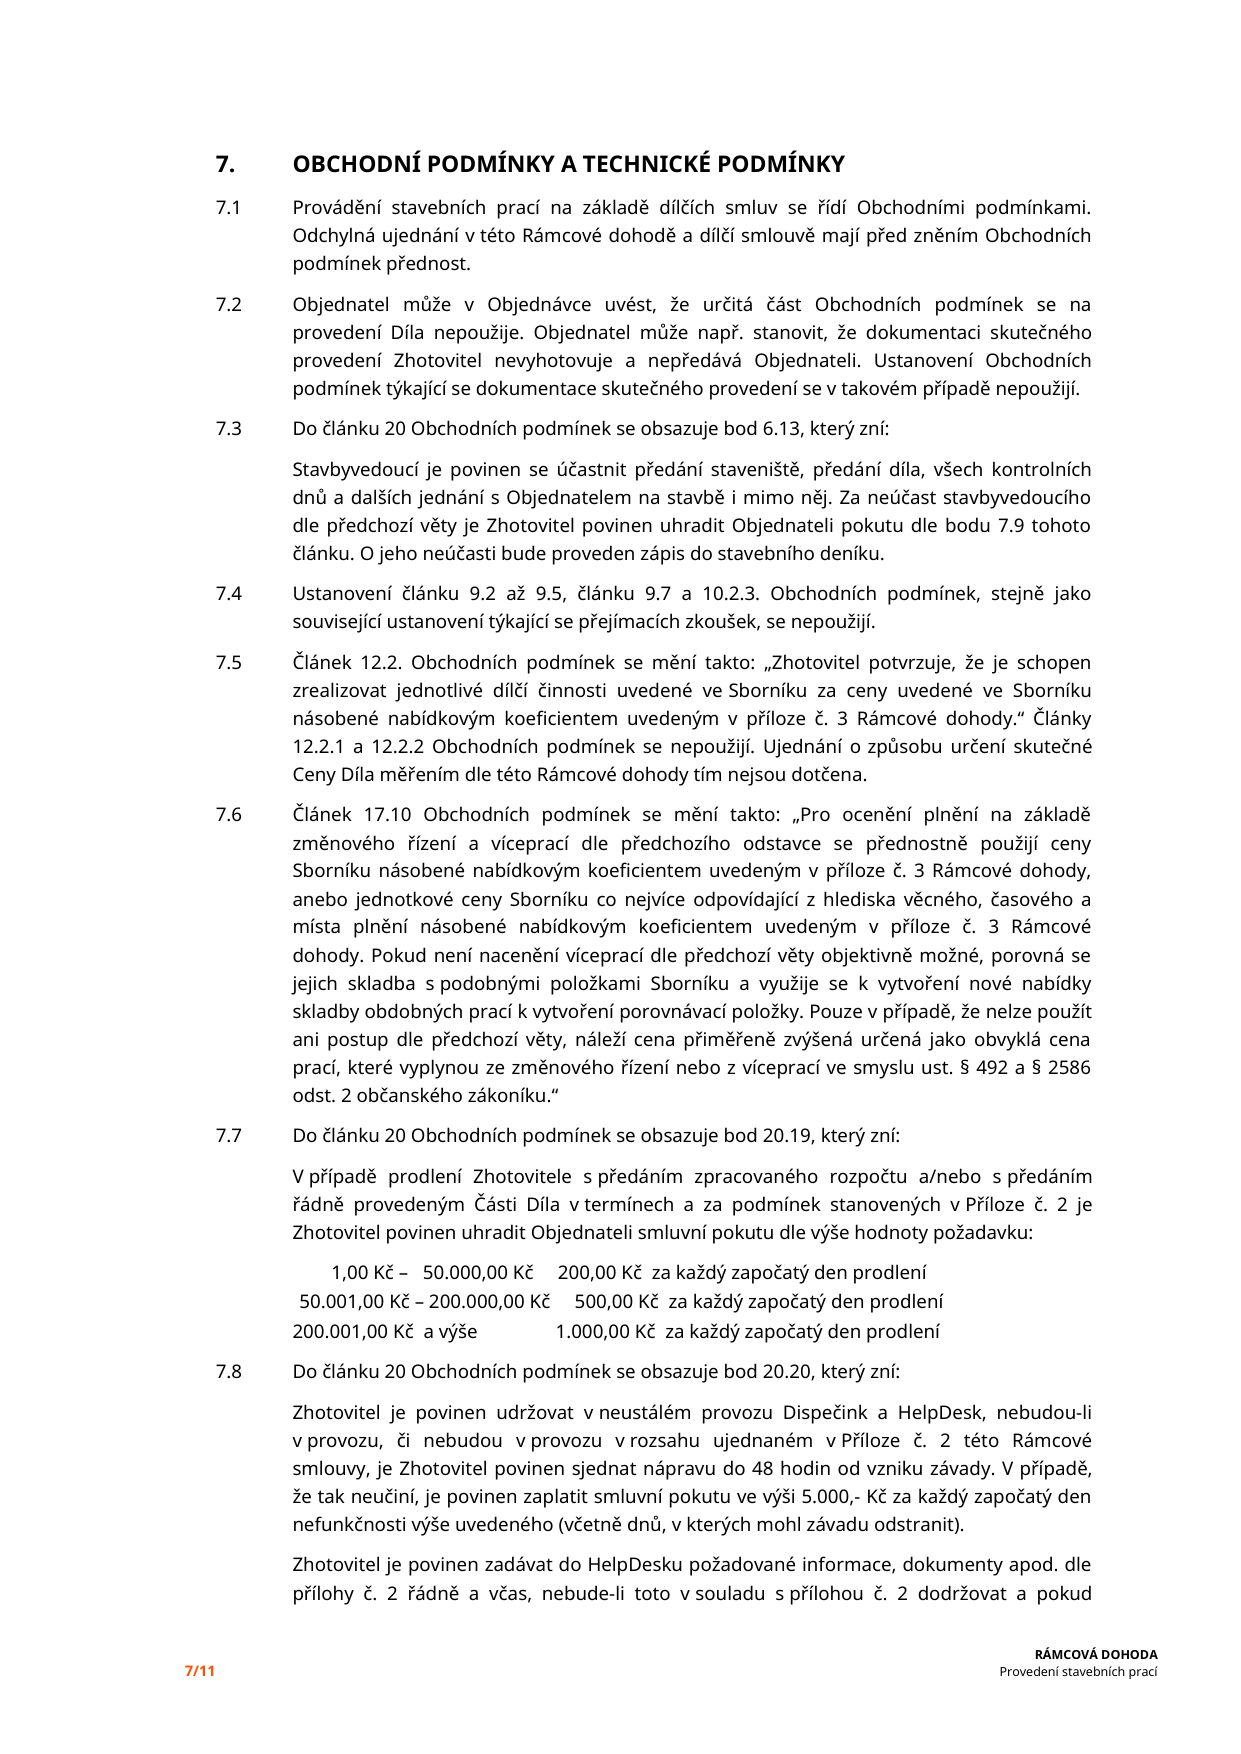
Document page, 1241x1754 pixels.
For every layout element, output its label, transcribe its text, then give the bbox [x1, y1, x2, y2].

text Do článku 20 Obchodních podmínek se obsazuje bod 6.13, který zní: [216, 416, 1093, 441]
text Ustanovení článku 9.2 až 9.5, článku 9.7 a 10.2.3. Obchodních podmínek, stejně jako související ustanovení týkající se přejímacích zkoušek, se nepoužijí. [216, 581, 1093, 634]
list Zhotovitel je povinen udržovat v neustálém provozu Dispečink a HelpDesk, nebudou-li v provozu, či nebudou v provozu v rozsahu ujednaném v Příloze č. 2 této Rámcové smlouvy, je Zhotovitel povinen sjednat nápravu do 48 hodin od vzniku závady. V případě, že tak neučiní, je povinen zaplatit smluvní pokutu ve výši 5.000,- Kč za každý započatý den nefunkčnosti výše uvedeného (včetně dnů, v kterých mohl závadu odstranit). [292, 1399, 1093, 1537]
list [292, 1552, 1093, 1605]
text Do článku 20 Obchodních podmínek se obsazuje bod 20.19, který zní: [216, 1122, 1093, 1148]
text OBCHODNÍ PODMÍNKY A TECHNICKÉ PODMÍNKY [216, 147, 1093, 179]
text Objednatel může v Objednávce uvést, že určitá část Obchodních podmínek se na provedení Díla nepoužije. Objednatel může např. stanovit, že dokumentaci skutečného provedení Zhotovitel nevyhotovuje a nepředává Objednateli. Ustanovení Obchodních podmínek týkající se dokumentace skutečného provedení se v takovém případě nepoužijí. [216, 291, 1093, 401]
text Do článku 20 Obchodních podmínek se obsazuje bod 20.20, který zní: [216, 1359, 1093, 1384]
text 1,00 Kč – 50.000,00 Kč 200,00 Kč za každý započatý den prodlení [253, 1259, 1093, 1285]
text Provádění stavebních prací na základě dílčích smluv se řídí Obchodními podmínkami. Odchylná ujednání v této Rámcové dohodě a dílčí smlouvě mají před zněním Obchodních podmínek přednost. [216, 194, 1093, 276]
list 200.001,00 Kč a výše 1.000,00 Kč za každý započatý den prodlení [292, 1318, 1093, 1344]
text Článek 12.2. Obchodních podmínek se mění takto: „Zhotovitel potvrzuje, že je schopen zrealizovat jednotlivé dílčí činnosti uvedené ve Sborníku za ceny uvedené ve Sborníku násobené nabídkovým koeficientem uvedeným v příloze č. 3 Rámcové dohody.“ Články 12.2.1 a 12.2.2 Obchodních podmínek se nepoužijí. Ujednání o způsobu určení skutečné Ceny Díla měřením dle této Rámcové dohody tím nejsou dotčena. [216, 649, 1093, 787]
list Stavbyvedoucí je povinen se účastnit předání staveniště, předání díla, všech kontrolních dnů a dalších jednání s Objednatelem na stavbě i mimo něj. Za neúčast stavbyvedoucího dle předchozí věty je Zhotovitel povinen uhradit Objednateli pokutu dle bodu 7.9 tohoto článku. O jeho neúčasti bude proveden zápis do stavebního deníku. [292, 456, 1093, 566]
list V případě prodlení Zhotovitele s předáním zpracovaného rozpočtu a/nebo s předáním řádně provedeným Části Díla v termínech a za podmínek stanovených v Příloze č. 2 je Zhotovitel povinen uhradit Objednateli smluvní pokutu dle výše hodnoty požadavku: [292, 1163, 1093, 1244]
text Článek 17.10 Obchodních podmínek se mění takto: „Pro ocenění plnění na základě změnového řízení a víceprací dle předchozího odstavce se přednostně použijí ceny Sborníku násobené nabídkovým koeficientem uvedeným v příloze č. 3 Rámcové dohody, anebo jednotkové ceny Sborníku co nejvíce odpovídající z hlediska věcného, časového a místa plnění násobené nabídkovým koeficientem uvedeným v příloze č. 3 Rámcové dohody. Pokud není nacenění víceprací dle předchozí věty objektivně možné, porovná se jejich skladba s podobnými položkami Sborníku a využije se k vytvoření nové nabídky skladby obdobných prací k vytvoření porovnávací položky. Pouze v případě, že nelze použít ani postup dle předchozí věty, náleží cena přiměřeně zvýšená určená jako obvyklá cena prací, které vyplynou ze změnového řízení nebo z víceprací ve smyslu ust. § 492 a § 2586 odst. 2 občanského zákoníku.“ [216, 802, 1093, 1107]
text 50.001,00 Kč – 200.000,00 Kč 500,00 Kč za každý započatý den prodlení [253, 1289, 1093, 1314]
